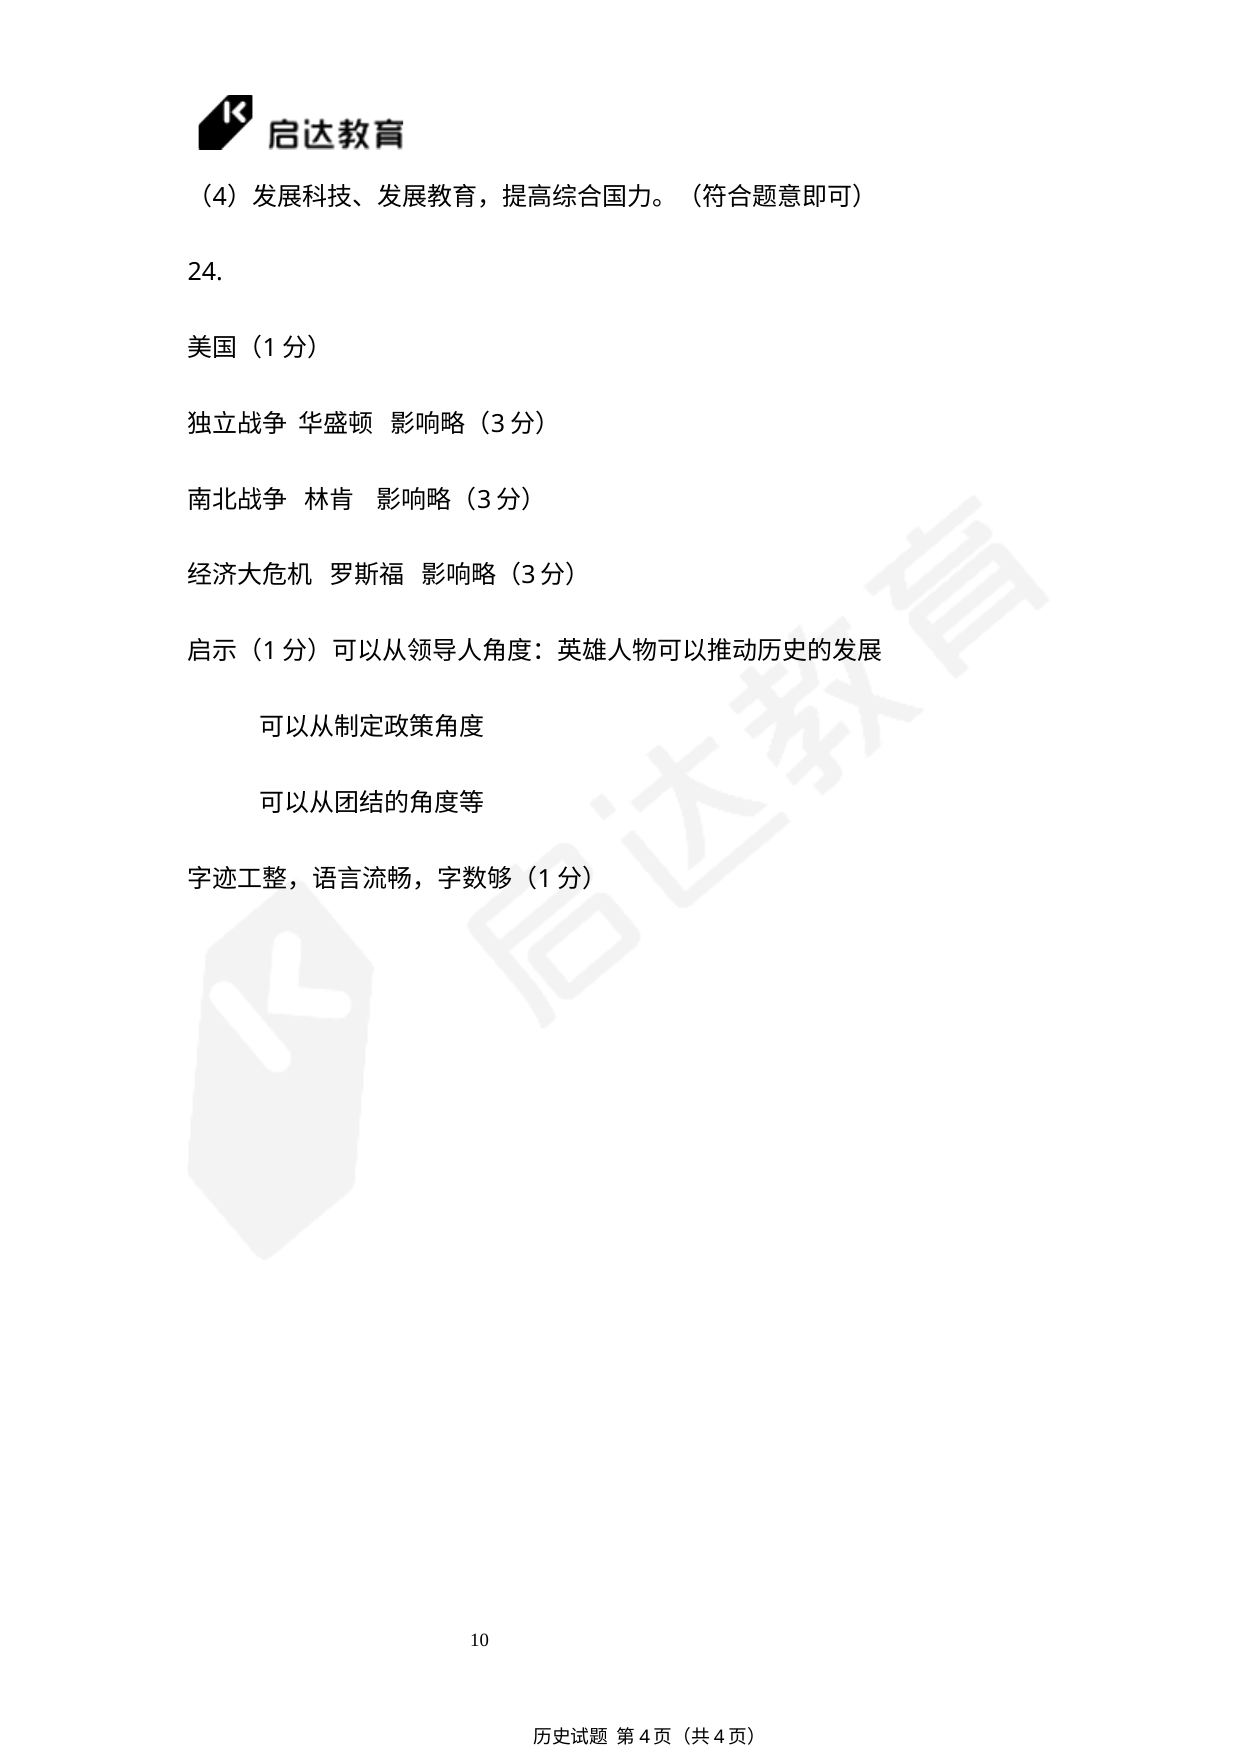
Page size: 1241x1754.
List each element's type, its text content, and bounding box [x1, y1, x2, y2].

text 24. [187, 238, 1053, 303]
text 南北战争 林肯 影响略（3分） [187, 465, 1053, 530]
text 可以从团结的角度等 [187, 768, 1053, 833]
text 字迹工整，语言流畅，字数够（1分） [187, 844, 1053, 909]
text 美国（1分） [187, 313, 1053, 378]
text 可以从制定政策角度 [187, 692, 1053, 757]
text 启示（1分）可以从领导人角度：英雄人物可以推动历史的发展 [187, 616, 1053, 681]
text （4）发展科技、发展教育，提高综合国力。（符合题意即可） [187, 162, 1053, 227]
text 经济大危机 罗斯福 影响略（3分） [187, 541, 1053, 606]
picture [198, 95, 404, 150]
text 独立战争 华盛顿 影响略（3分） [187, 389, 1053, 454]
